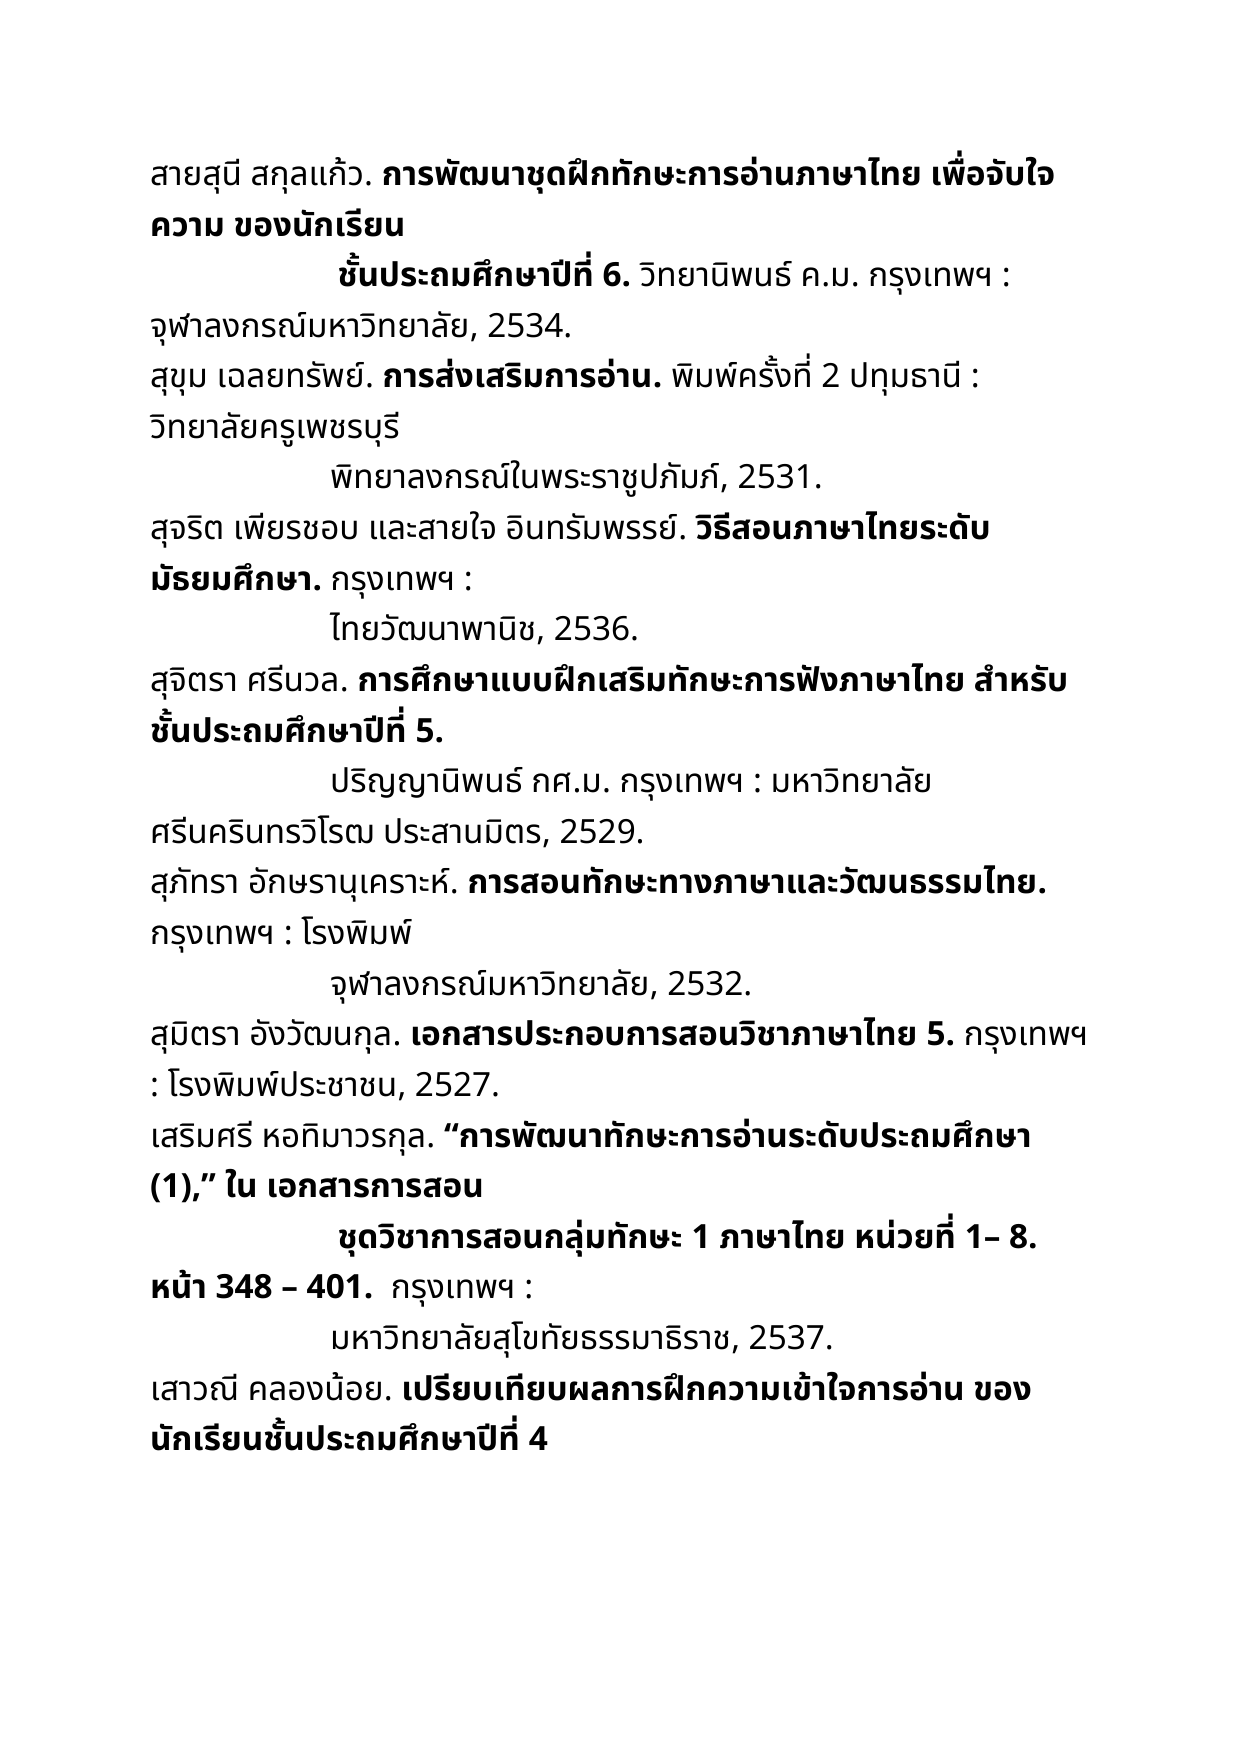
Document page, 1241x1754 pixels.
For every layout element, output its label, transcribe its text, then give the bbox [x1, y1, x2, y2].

text เสริมศรี หอทิมาวรกุล. “การพัฒนาทักษะการอ่านระดับประถมศึกษา (1),” ใน เอกสารการสอน [150, 1111, 1090, 1213]
text กกกกกกกกกมหาวิทยาลัยสุโขทัยธรรมาธิราช, 2537. [150, 1314, 1090, 1364]
text สุภัทรา อักษรานุเคราะห์. การสอนทักษะทางภาษาและวัฒนธรรมไทย. กรุงเทพฯ : โรงพิมพ์ [150, 858, 1090, 959]
text สุจิตรา ศรีนวล. การศึกษาแบบฝึกเสริมทักษะการฟังภาษาไทย สำหรับชั้นประถมศึกษาปีที่ 5. [150, 656, 1090, 757]
text เสาวณี คลองน้อย. เปรียบเทียบผลการฝึกความเข้าใจการอ่าน ของนักเรียนชั้นประถมศึกษาปีที่ 4 [150, 1364, 1090, 1466]
text กกกกกกกกกชั้นประถมศึกษาปีที่ 6. วิทยานิพนธ์ ค.ม. กรุงเทพฯ : จุฬาลงกรณ์มหาวิทยาลัย, 2534. [150, 251, 1090, 352]
text กกกกกกกกกปริญญานิพนธ์ กศ.ม. กรุงเทพฯ : มหาวิทยาลัยศรีนครินทรวิโรฒ ประสานมิตร, 2529. [150, 757, 1090, 858]
text กกกกกกกกกจุฬาลงกรณ์มหาวิทยาลัย, 2532. [150, 959, 1090, 1010]
text กกกกกกกกกพิทยาลงกรณ์ในพระราชูปภัมภ์, 2531. [150, 453, 1090, 504]
text สายสุนี สกุลแก้ว. การพัฒนาชุดฝึกทักษะการอ่านภาษาไทย เพื่อจับใจความ ของนักเรียน [150, 150, 1090, 251]
text สุขุม เฉลยทรัพย์. การส่งเสริมการอ่าน. พิมพ์ครั้งที่ 2 ปทุมธานี : วิทยาลัยครูเพชรบุรี [150, 352, 1090, 453]
text สุจริต เพียรชอบ และสายใจ อินทรัมพรรย์. วิธีสอนภาษาไทยระดับมัธยมศึกษา. กรุงเทพฯ : [150, 504, 1090, 605]
text กกกกกกกกกชุดวิชาการสอนกลุ่มทักษะ 1 ภาษาไทย หน่วยที่ 1– 8. หน้า 348 – 401. กรุงเทพฯ : [150, 1213, 1090, 1314]
text กกกกกกกกกไทยวัฒนาพานิช, 2536. [150, 605, 1090, 656]
text สุมิตรา อังวัฒนกุล. เอกสารประกอบการสอนวิชาภาษาไทย 5. กรุงเทพฯ : โรงพิมพ์ประชาชน, 2527. [150, 1010, 1090, 1111]
